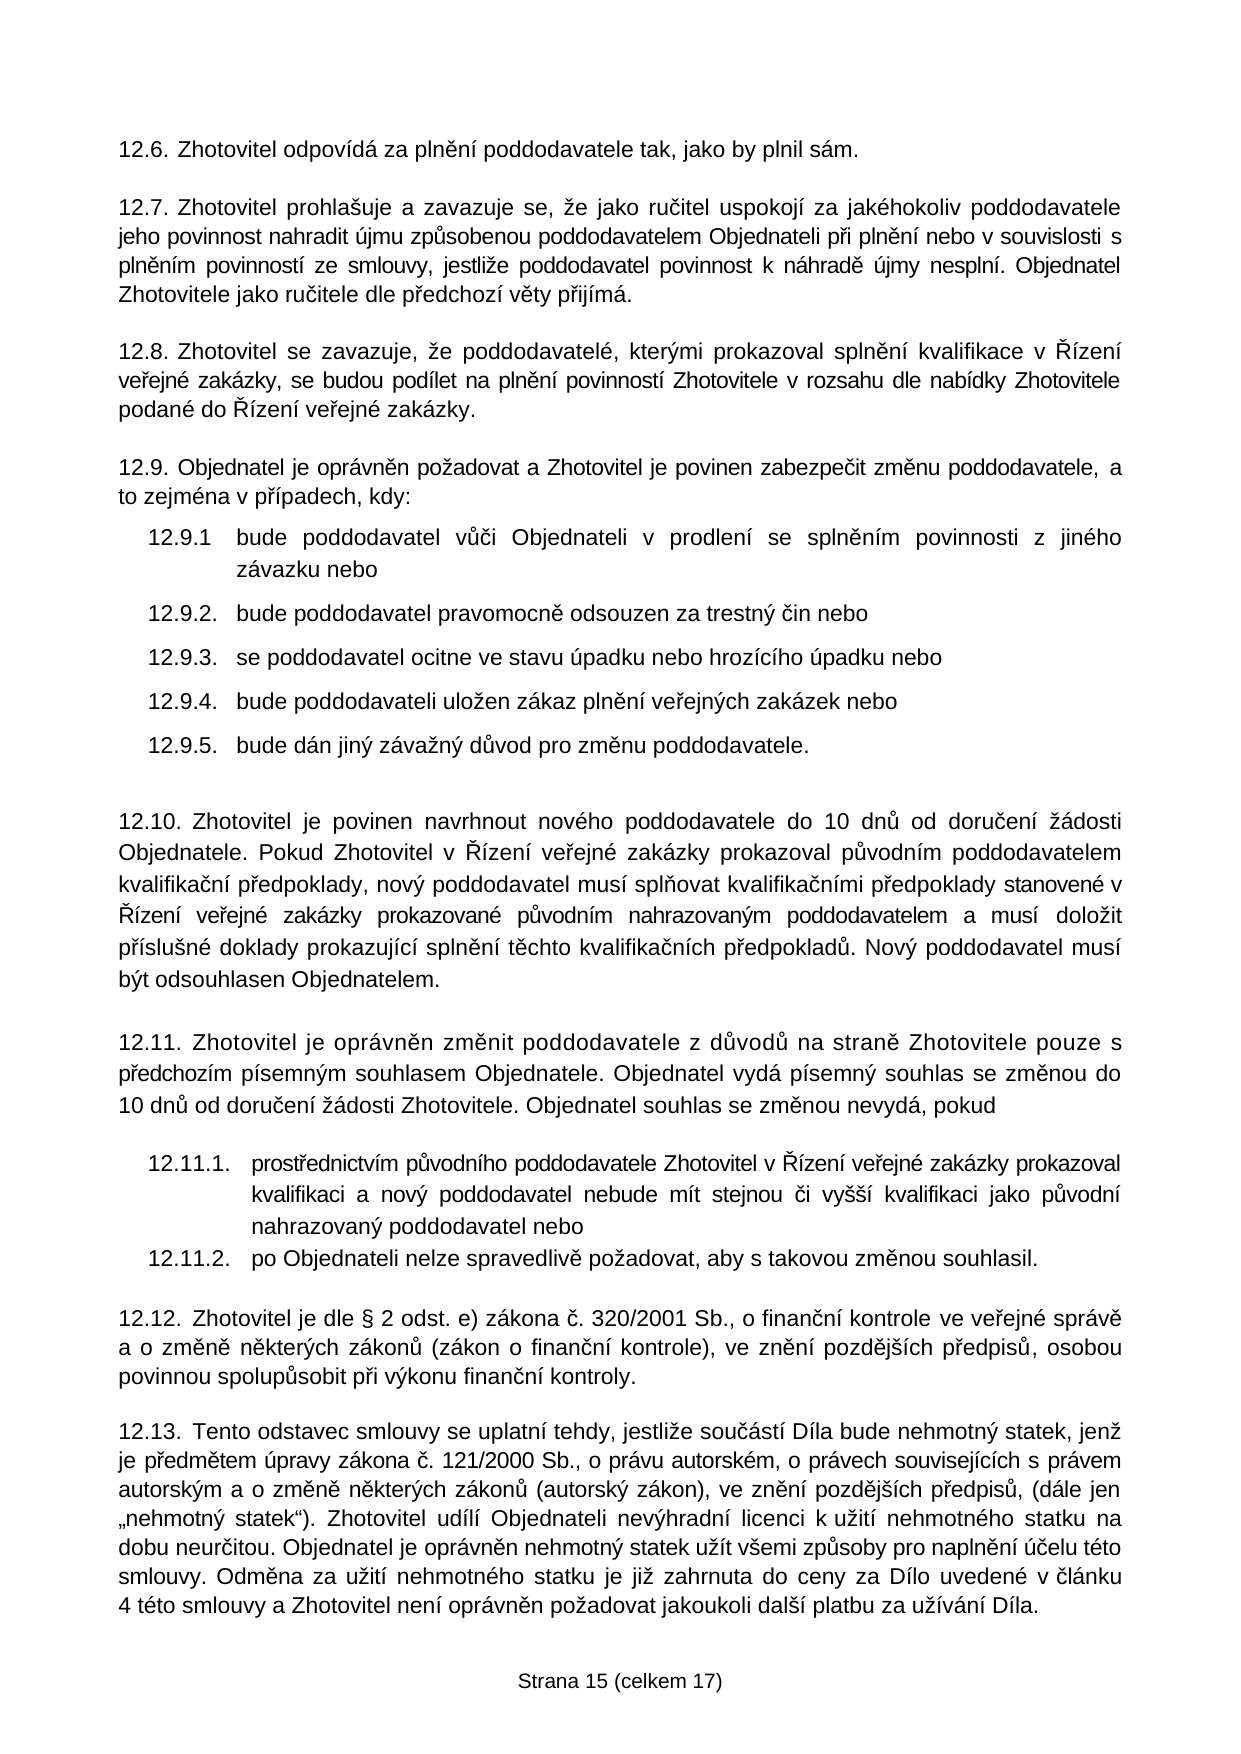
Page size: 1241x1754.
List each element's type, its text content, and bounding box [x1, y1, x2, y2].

text 12.9.4. bude poddodavateli uložen zákaz plnění veřejných zakázek nebo [148, 688, 1122, 714]
text 12.11.1. prostřednictvím původního poddodavatele Zhotovitel v Řízení veřejné zakázky prokazoval kvalifikaci a nový poddodavatel nebude mít stejnou či vyšší kvalifikaci jako původní nahrazovaný poddodavatel nebo [148, 1150, 1122, 1239]
text 12.9.5. bude dán jiný závažný důvod pro změnu poddodavatele. [148, 732, 1122, 758]
list Zhotovitel se zavazuje, že poddodavatelé, kterými prokazoval splnění kvalifikace v Řízení veřejné zakázky, se budou podílet na plnění povinností Zhotovitele v rozsahu dle nabídky Zhotovitele podané do Řízení veřejné zakázky. [118, 338, 1122, 423]
text 12.9.2. bude poddodavatel pravomocně odsouzen za trestný čin nebo [148, 600, 1122, 626]
text 12.9.3. se poddodavatel ocitne ve stavu úpadku nebo hrozícího úpadku nebo [148, 644, 1122, 670]
list Zhotovitel je oprávněn změnit poddodavatele z důvodů na straně Zhotovitele pouze s předchozím písemným souhlasem Objednatele. Objednatel vydá písemný souhlas se změnou do 10 dnů od doručení žádosti Zhotovitele. Objednatel souhlas se změnou nevydá, pokud [118, 1029, 1122, 1118]
list Zhotovitel odpovídá za plnění poddodavatele tak, jako by plnil sám. [118, 136, 1122, 162]
list Zhotovitel je dle § 2 odst. e) zákona č. 320/2001 Sb., o finanční kontrole ve veřejné správě a o změně některých zákonů (zákon o finanční kontrole), ve znění pozdějších předpisů, osobou povinnou spolupůsobit při výkonu finanční kontroly. [118, 1305, 1122, 1389]
list Tento odstavec smlouvy se uplatní tehdy, jestliže součástí Díla bude nehmotný statek, jenž je předmětem úpravy zákona č. 121/2000 Sb., o právu autorském, o právech souvisejících s právem autorským a o změně některých zákonů (autorský zákon), ve znění pozdějších předpisů, (dále jen „nehmotný statek“). Zhotovitel udílí Objednateli nevýhradní licenci k užití nehmotného statku na dobu neurčitou. Objednatel je oprávněn nehmotný statek užít všemi způsoby pro naplnění účelu této smlouvy. Odměna za užití nehmotného statku je již zahrnuta do ceny za Dílo uvedené v článku 4 této smlouvy a Zhotovitel není oprávněn požadovat jakoukoli další platbu za užívání Díla. [118, 1418, 1122, 1618]
list Objednatel je oprávněn požadovat a Zhotovitel je povinen zabezpečit změnu poddodavatele, a to zejména v případech, kdy: [118, 454, 1122, 509]
list Zhotovitel je povinen navrhnout nového poddodavatele do 10 dnů od doručení žádosti Objednatele. Pokud Zhotovitel v Řízení veřejné zakázky prokazoval původním poddodavatelem kvalifikační předpoklady, nový poddodavatel musí splňovat kvalifikačními předpoklady stanovené v Řízení veřejné zakázky prokazované původním nahrazovaným poddodavatelem a musí doložit příslušné doklady prokazující splnění těchto kvalifikačních předpokladů. Nový poddodavatel musí být odsouhlasen Objednatelem. [118, 808, 1122, 992]
list Zhotovitel prohlašuje a zavazuje se, že jako ručitel uspokojí za jakéhokoliv poddodavatele jeho povinnost nahradit újmu způsobenou poddodavatelem Objednateli při plnění nebo v souvislosti s plněním povinností ze smlouvy, jestliže poddodavatel povinnost k náhradě újmy nesplní. Objednatel Zhotovitele jako ručitele dle předchozí věty přijímá. [118, 194, 1122, 307]
text 12.11.2. po Objednateli nelze spravedlivě požadovat, aby s takovou změnou souhlasil. [148, 1244, 1122, 1271]
text 12.9.1 bude poddodavatel vůči Objednateli v prodlení se splněním povinnosti z jiného závazku nebo [148, 524, 1122, 582]
